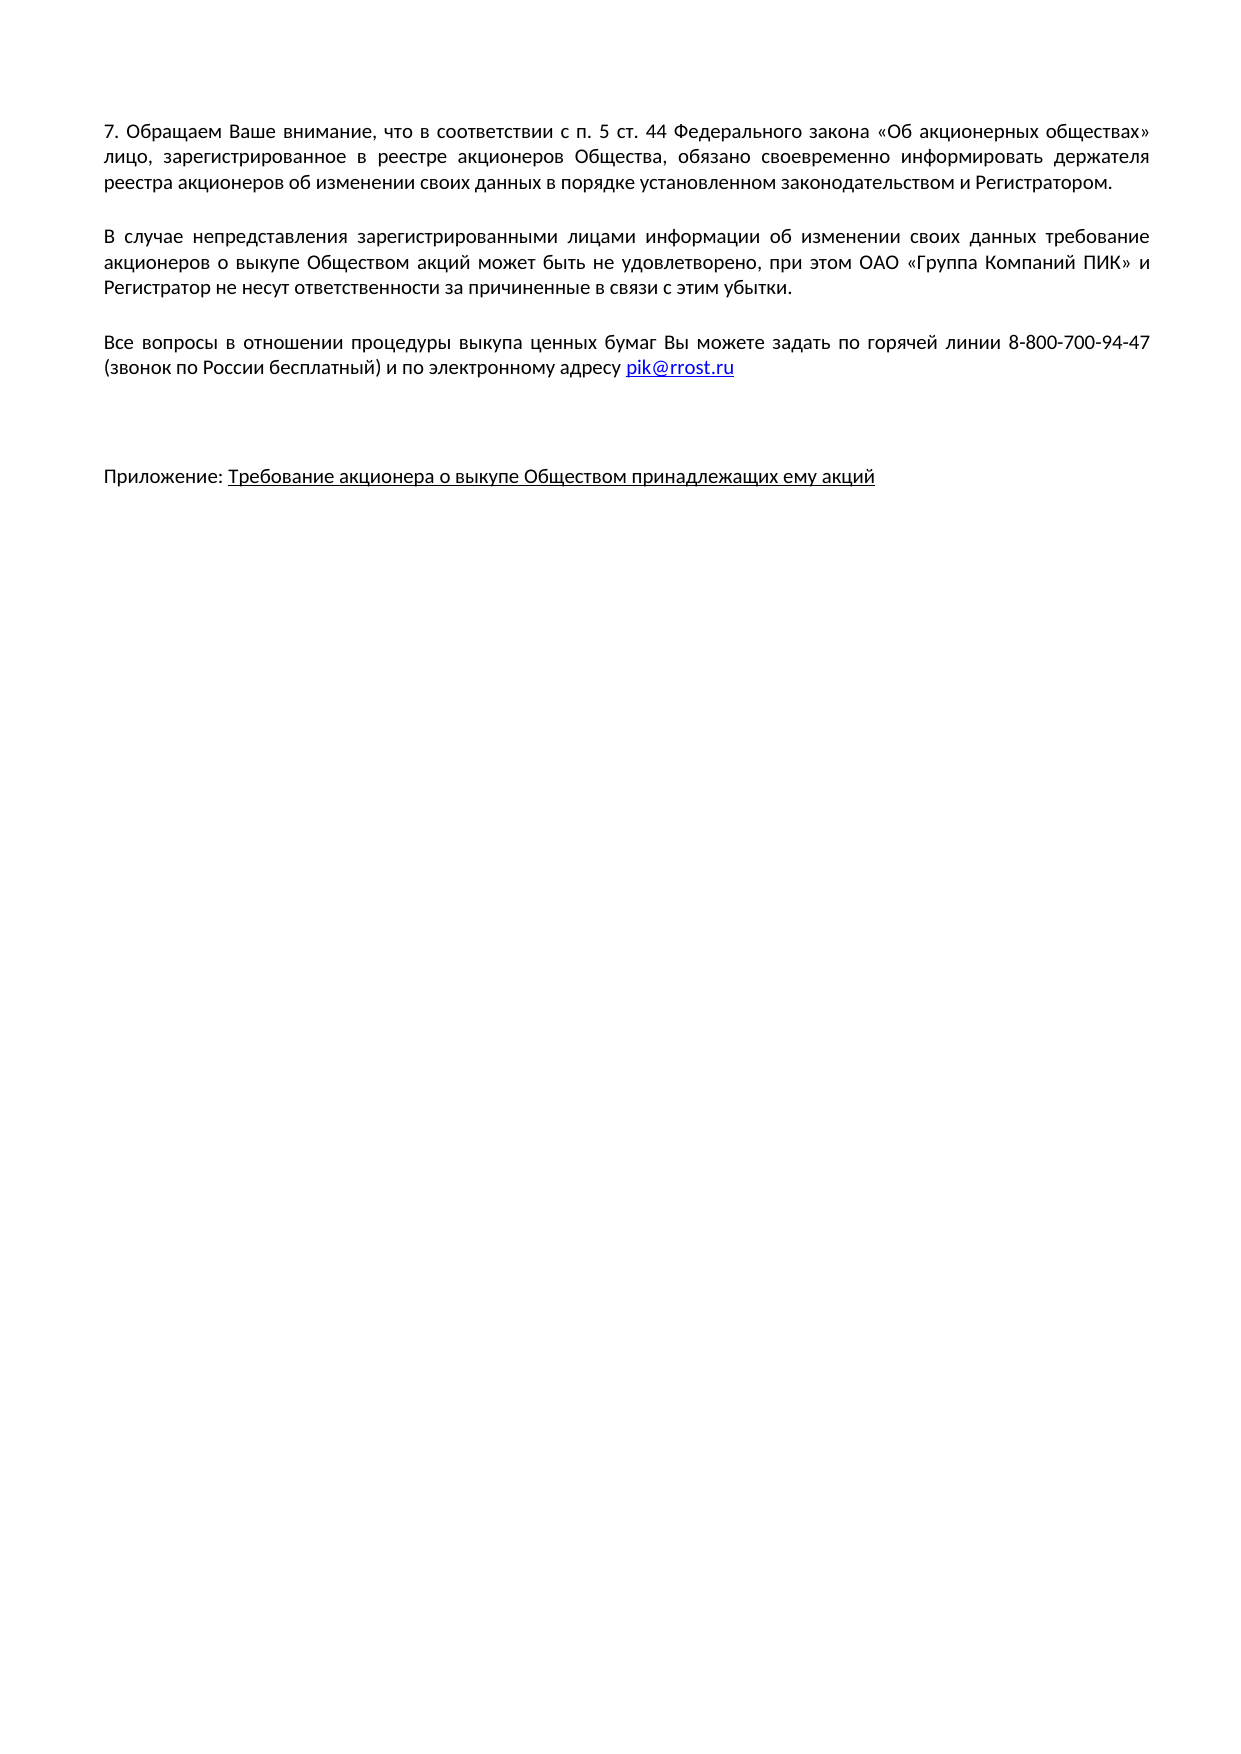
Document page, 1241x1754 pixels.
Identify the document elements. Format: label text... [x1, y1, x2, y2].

text В случае непредставления зарегистрированными лицами информации об изменении своих данных требование акционеров о выкупе Обществом акций может быть не удовлетворено, при этом ОАО «Группа Компаний ПИК» и Регистратор не несут ответственности за причиненные в связи с этим убытки. [103, 223, 1152, 300]
text Приложение: Требование акционера о выкупе Обществом принадлежащих ему акций [103, 463, 1152, 489]
text Все вопросы в отношении процедуры выкупа ценных бумаг Вы можете задать по горячей линии 8-800-700-94-47 (звонок по России бесплатный) и по электронному адресу pik@rrost.ru [103, 329, 1152, 380]
text 7. Обращаем Ваше внимание, что в соответствии с п. 5 ст. 44 Федерального закона «Об акционерных обществах» лицо, зарегистрированное в реестре акционеров Общества, обязано своевременно информировать держателя реестра акционеров об изменении своих данных в порядке установленном законодательством и Регистратором. [103, 118, 1152, 194]
